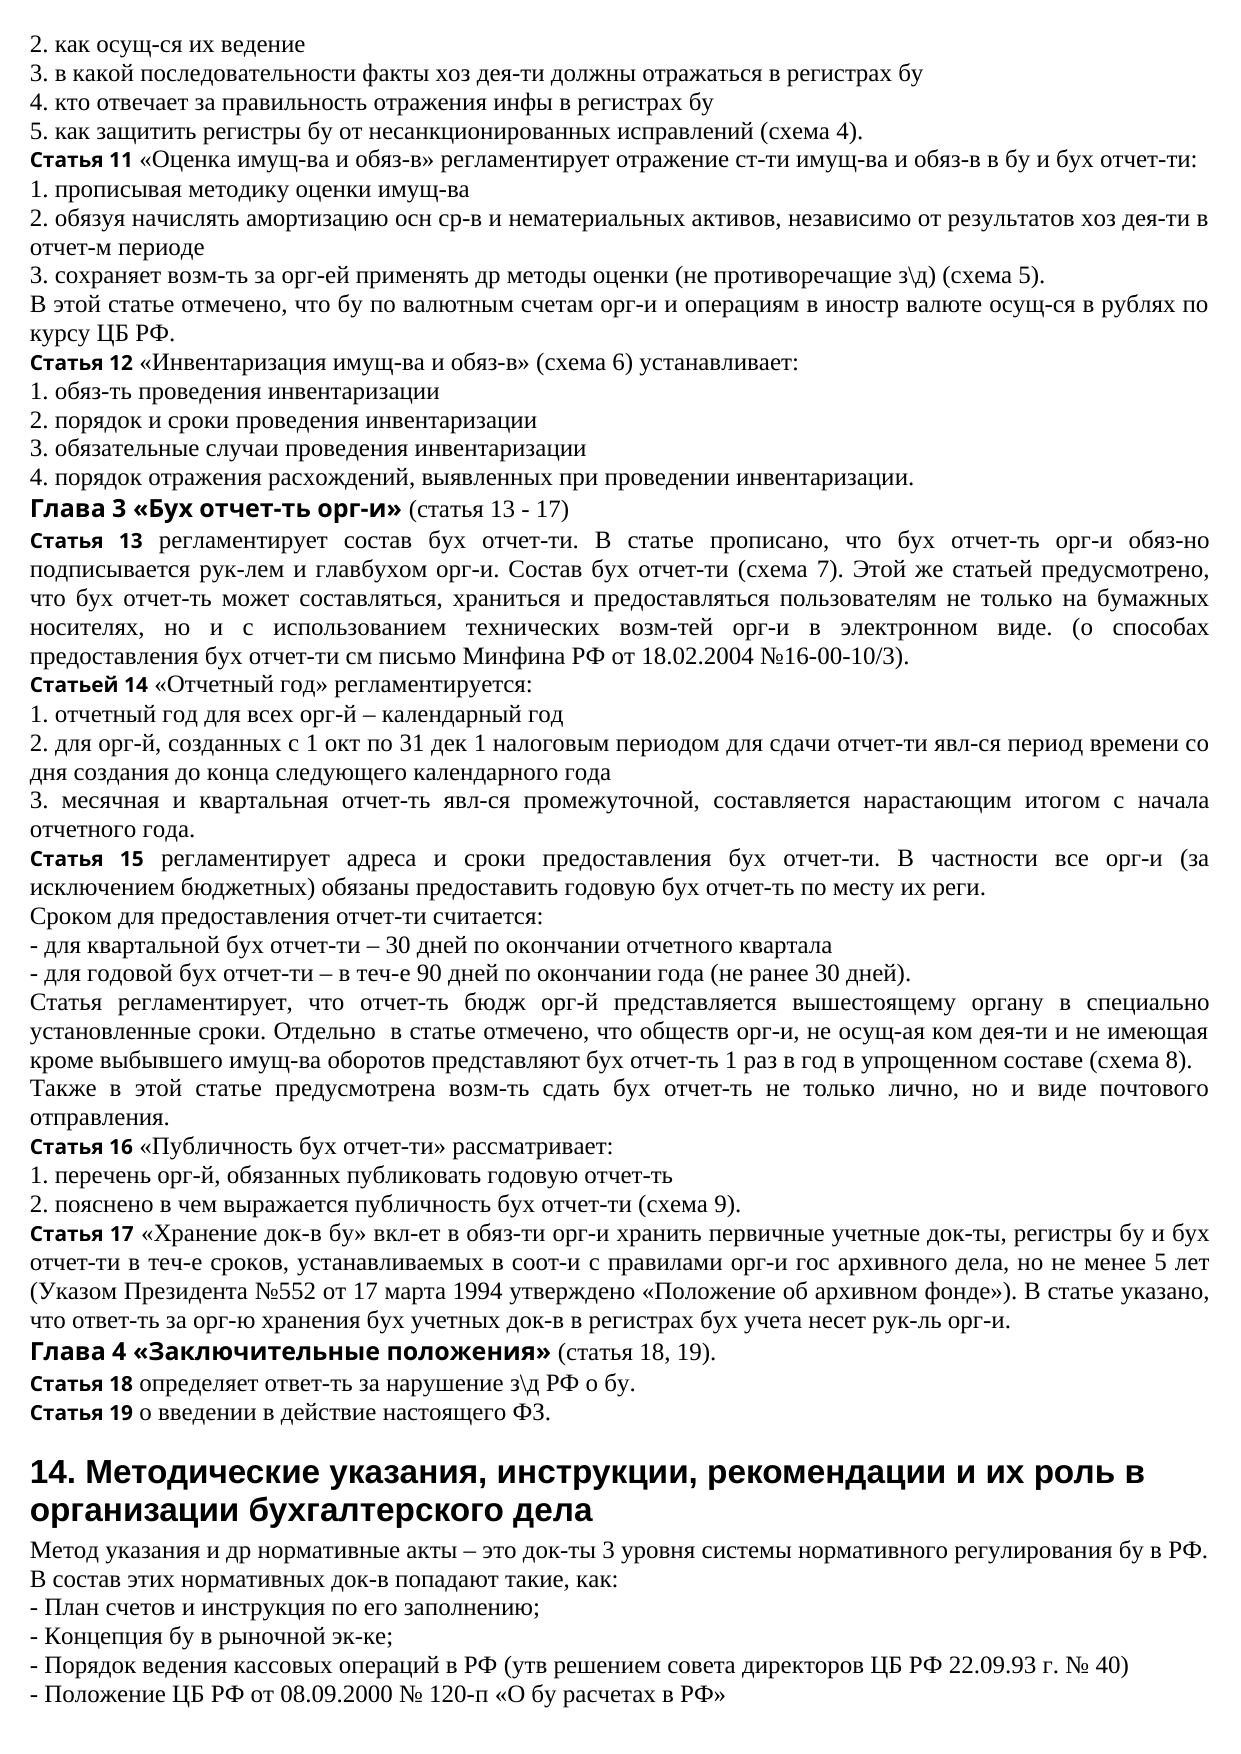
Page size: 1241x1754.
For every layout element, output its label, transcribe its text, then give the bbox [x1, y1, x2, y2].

text 4. порядок отражения расхождений, выявленных при проведении инвентаризации. [29, 462, 1211, 491]
text Сроком для предоставления отчет-ти считается: [29, 901, 1211, 930]
text 2. порядок и сроки проведения инвентаризации [29, 405, 1211, 433]
text - Положение ЦБ РФ от 08.09.2000 № 120-п «О бу расчетах в РФ» [29, 1679, 1211, 1707]
text Статья 13 регламентирует состав бух отчет-ти. В статье прописано, что бух отчет-ть орг-и обяз-но подписывается рук-лем и главбухом орг-и. Состав бух отчет-ти (схема 7). Этой же статьей предусмотрено, что бух отчет-ть может составляться, храниться и предоставляться пользователям не только на бумажных носителях, но и с использованием технических возм-тей орг-и в электронном виде. (о способах предоставления бух отчет-ти см письмо Минфина РФ от 18.02.2004 №16-00-10/3). [29, 525, 1211, 669]
text 2. обязуя начислять амортизацию осн ср-в и нематериальных активов, независимо от результатов хоз дея-ти в отчет-м периоде [29, 203, 1211, 260]
text 3. в какой последовательности факты хоз дея-ти должны отражаться в регистрах бу [29, 58, 1211, 87]
text Глава 4 «Заключительные положения» (статья 18, 19). [29, 1334, 1211, 1368]
text Статья 16 «Публичность бух отчет-ти» рассматривает: [29, 1131, 1211, 1161]
text Статья 17 «Хранение док-в бу» вкл-ет в обяз-ти орг-и хранить первичные учетные док-ты, регистры бу и бух отчет-ти в теч-е сроков, устанавливаемых в соот-и с правилами орг-и гос архивного дела, но не менее 5 лет (Указом Президента №552 от 17 марта 1994 утверждено «Положение об архивном фонде»). В статье указано, что ответ-ть за орг-ю хранения бух учетных док-в в регистрах бух учета несет рук-ль орг-и. [29, 1218, 1211, 1334]
text 4. кто отвечает за правильность отражения инфы в регистрах бу [29, 87, 1211, 116]
text В состав этих нормативных док-в попадают такие, как: [29, 1564, 1211, 1592]
text 3. месячная и квартальная отчет-ть явл-ся промежуточной, составляется нарастающим итогом с начала отчетного года. [29, 785, 1211, 843]
text 2. для орг-й, созданных с 1 окт по 31 дек 1 налоговым периодом для сдачи отчет-ти явл-ся период времени со дня создания до конца следующего календарного года [29, 728, 1211, 785]
text - План счетов и инструкция по его заполнению; [29, 1592, 1211, 1621]
text 1. обяз-ть проведения инвентаризации [29, 376, 1211, 405]
text 3. обязательные случаи проведения инвентаризации [29, 433, 1211, 462]
text 2. пояснено в чем выражается публичность бух отчет-ти (схема 9). [29, 1189, 1211, 1218]
text - Порядок ведения кассовых операций в РФ (утв решением совета директоров ЦБ РФ 22.09.93 г. № 40) [29, 1650, 1211, 1679]
text Статья 18 определяет ответ-ть за нарушение з\д РФ о бу. [29, 1368, 1211, 1397]
text Также в этой статье предусмотрена возм-ть сдать бух отчет-ть не только лично, но и виде почтового отправления. [29, 1073, 1211, 1131]
text 5. как защитить регистры бу от несанкционированных исправлений (схема 4). [29, 116, 1211, 144]
text - для годовой бух отчет-ти – в теч-е 90 дней по окончании года (не ранее 30 дней). [29, 958, 1211, 987]
text - Концепция бу в рыночной эк-ке; [29, 1621, 1211, 1650]
text - для квартальной бух отчет-ти – 30 дней по окончании отчетного квартала [29, 930, 1211, 958]
text Статья 11 «Оценка имущ-ва и обяз-в» регламентирует отражение ст-ти имущ-ва и обяз-в в бу и бух отчет-ти: [29, 144, 1211, 174]
text Метод указания и др нормативные акты – это док-ты 3 уровня системы нормативного регулирования бу в РФ. [29, 1535, 1211, 1564]
text Статья 12 «Инвентаризация имущ-ва и обяз-в» (схема 6) устанавливает: [29, 347, 1211, 376]
text Глава 3 «Бух отчет-ть орг-и» (статья 13 - 17) [29, 491, 1211, 525]
text 1. прописывая методику оценки имущ-ва [29, 174, 1211, 203]
text В этой статье отмечено, что бу по валютным счетам орг-и и операциям в иностр валюте осущ-ся в рублях по курсу ЦБ РФ. [29, 289, 1211, 347]
text 3. сохраняет возм-ть за орг-ей применять др методы оценки (не противоречащие з\д) (схема 5). [29, 260, 1211, 289]
text Статья 15 регламентирует адреса и сроки предоставления бух отчет-ти. В частности все орг-и (за исключением бюджетных) обязаны предоставить годовую бух отчет-ть по месту их реги. [29, 843, 1211, 901]
subtitle 14. Методические указания, инструкции, рекомендации и их роль в организации бухгалтерского дела [29, 1452, 1211, 1529]
text 2. как осущ-ся их ведение [29, 29, 1211, 58]
text Статья регламентирует, что отчет-ть бюдж орг-й представляется вышестоящему органу в специально установленные сроки. Отдельно в статье отмечено, что обществ орг-и, не осущ-ая ком дея-ти и не имеющая кроме выбывшего имущ-ва оборотов представляют бух отчет-ть 1 раз в год в упрощенном составе (схема 8). [29, 987, 1211, 1073]
text 1. отчетный год для всех орг-й – календарный год [29, 699, 1211, 728]
text Статьей 14 «Отчетный год» регламентируется: [29, 669, 1211, 699]
text 1. перечень орг-й, обязанных публиковать годовую отчет-ть [29, 1161, 1211, 1189]
text Статья 19 о введении в действие настоящего ФЗ. [29, 1397, 1211, 1427]
